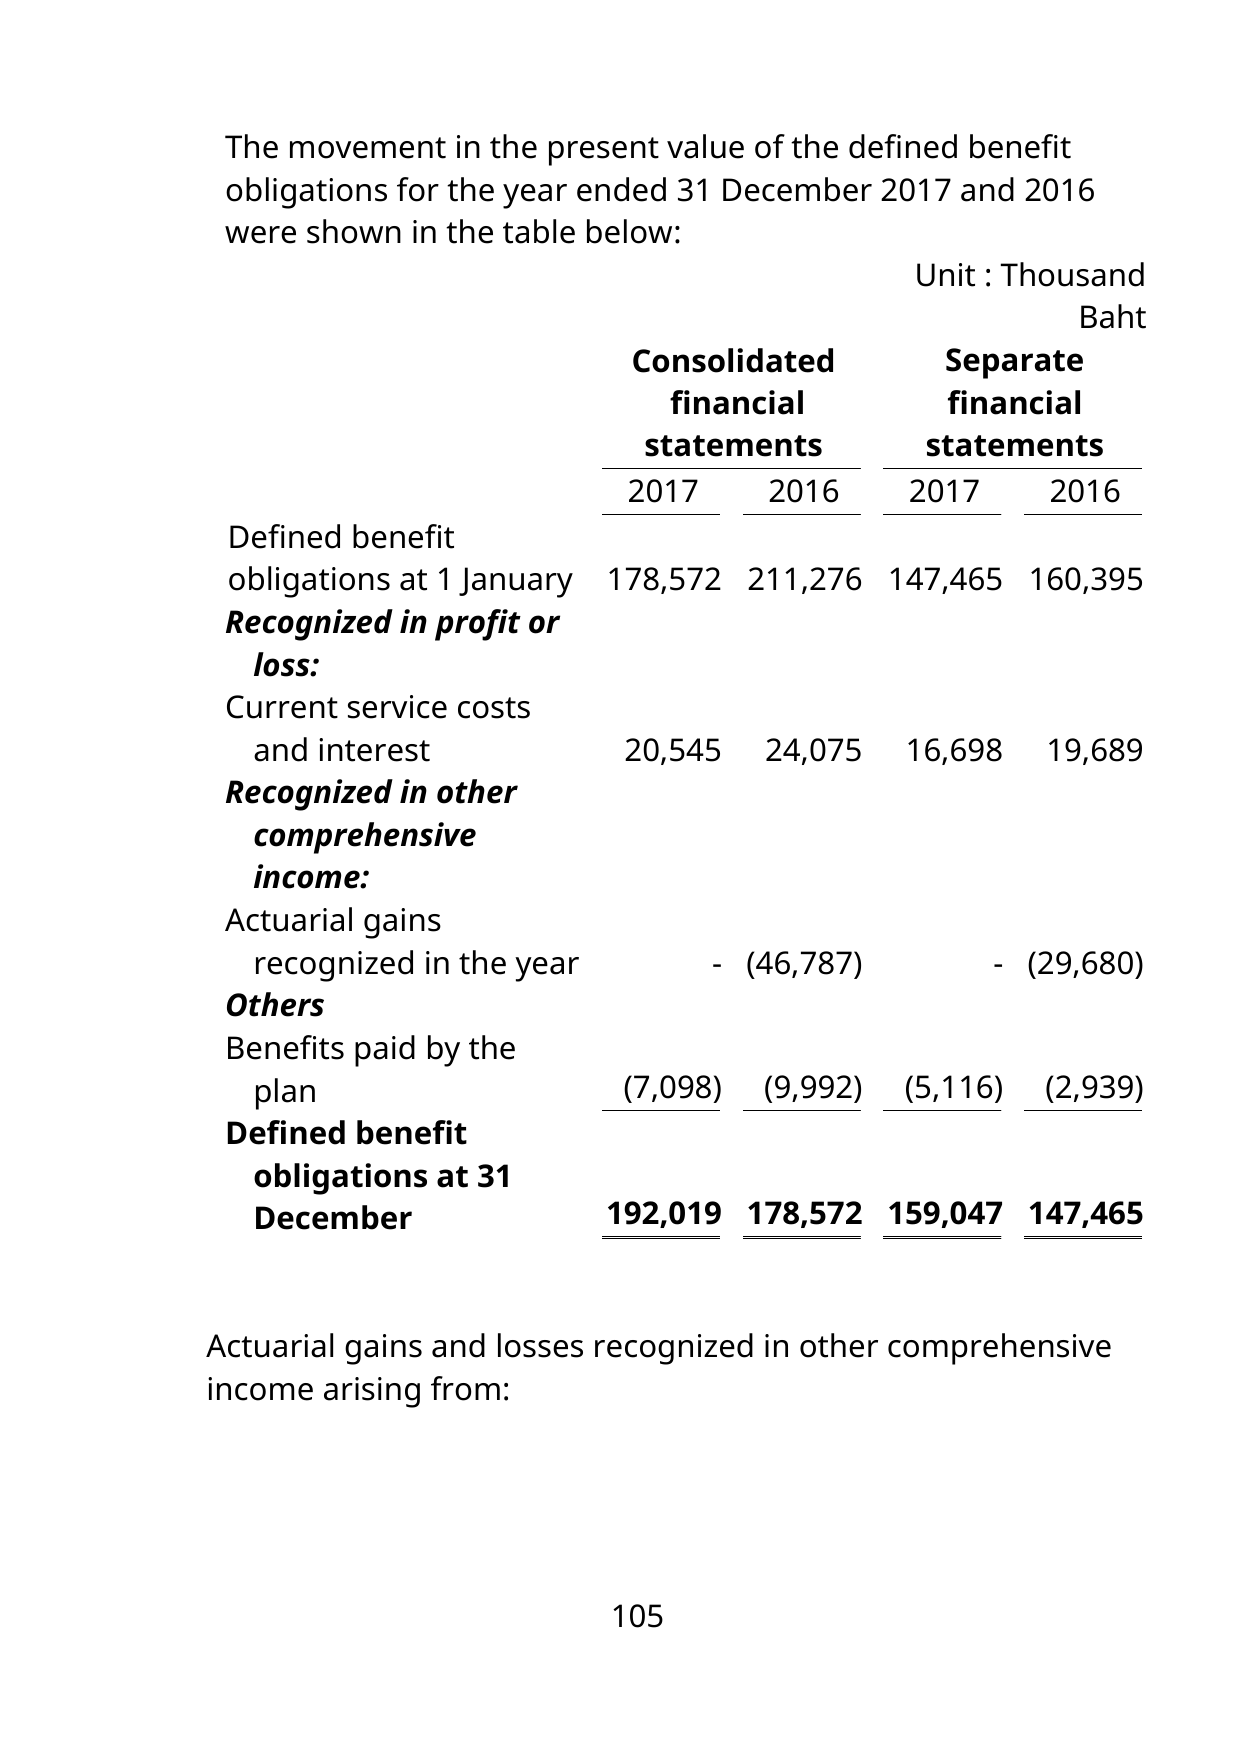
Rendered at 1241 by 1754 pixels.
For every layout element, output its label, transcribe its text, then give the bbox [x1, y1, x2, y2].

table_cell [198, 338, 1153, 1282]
text Actuarial gains and losses recognized in other comprehensive income arising from: [206, 1324, 1125, 1409]
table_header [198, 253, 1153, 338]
text The movement in the present value of the defined benefit obligations for the year ended 31 December 2017 and 2016 were shown in the table below: [225, 125, 1125, 253]
